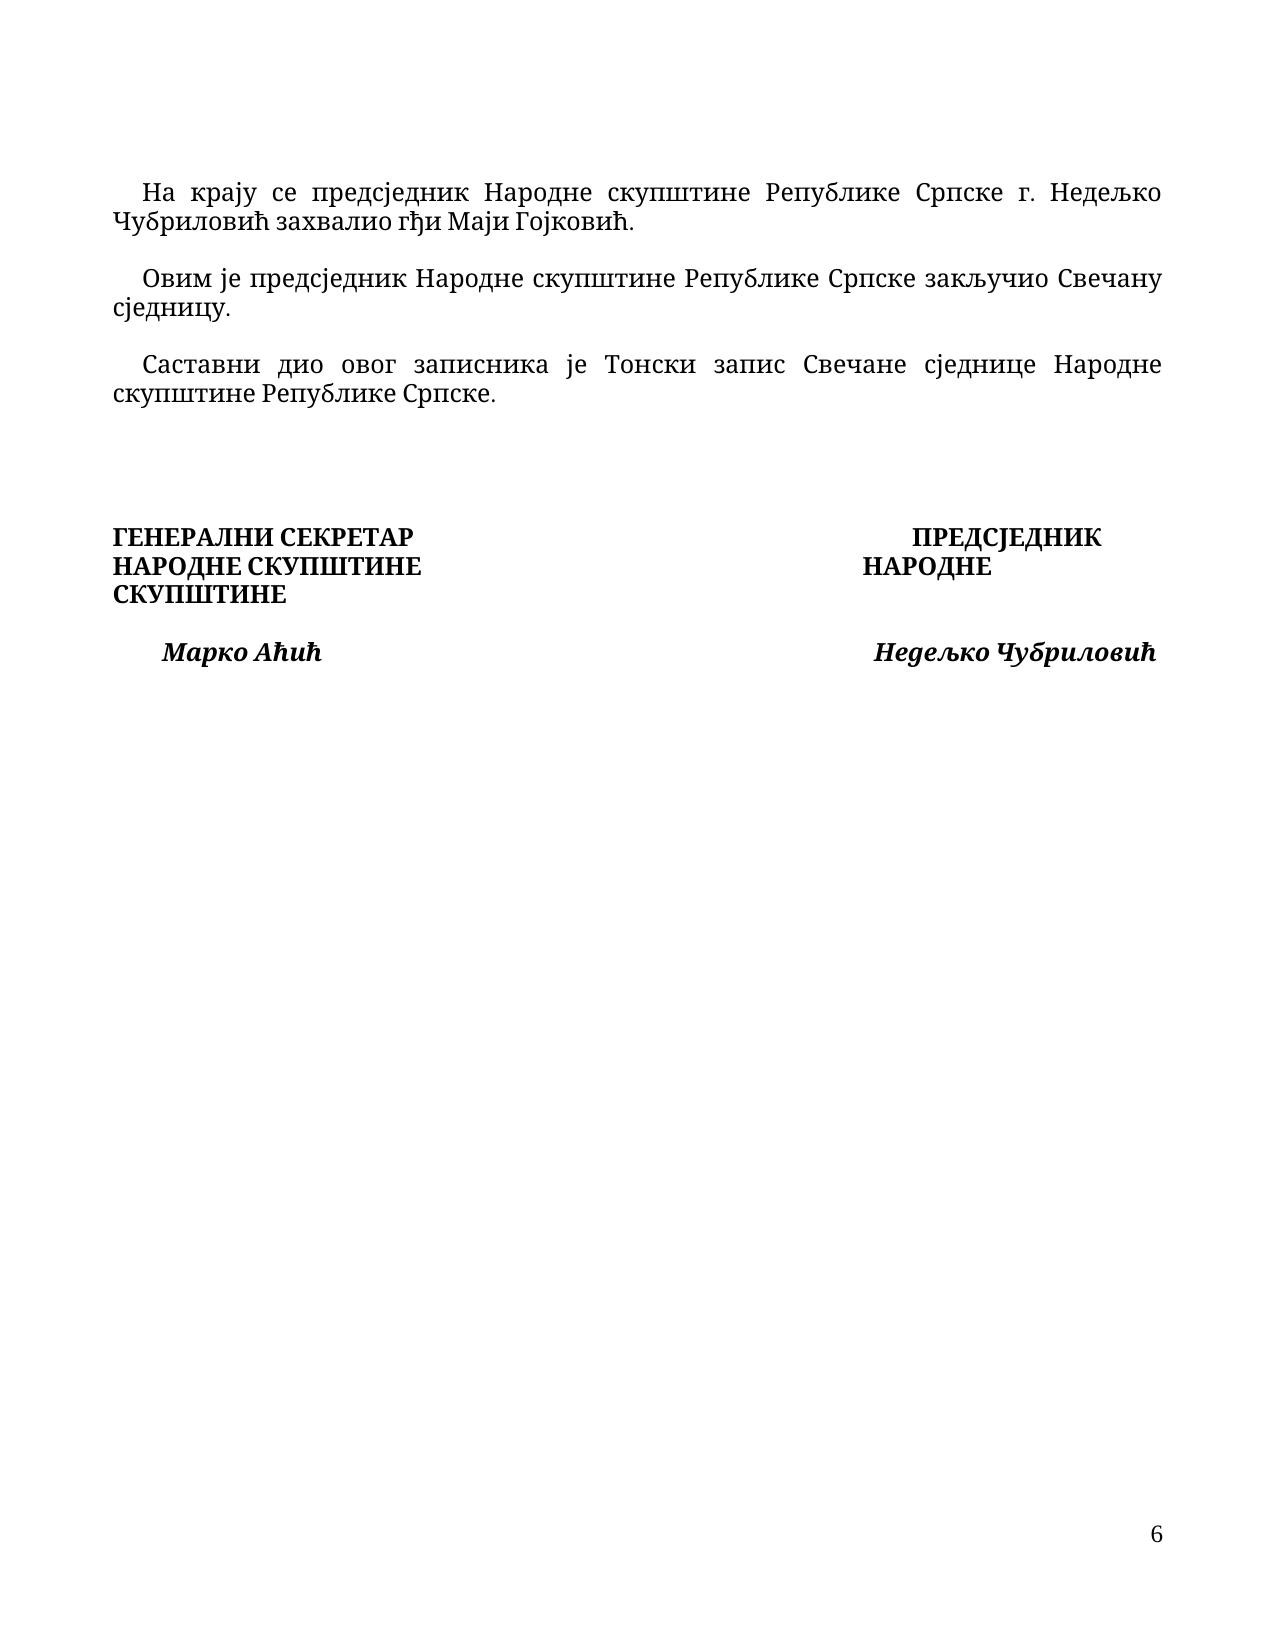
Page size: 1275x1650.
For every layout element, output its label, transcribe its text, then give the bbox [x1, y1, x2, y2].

text Саставни дио овог записника је Тонски запис Свечане сједнице Народне скупштине Републике Српске. [112, 351, 1163, 409]
text Овим је предсједник Народне скупштине Републике Српске закључио Свечану сједницу. [112, 265, 1163, 322]
text НАРОДНЕ СКУПШТИНЕ НАРОДНЕ СКУПШТИНЕ [112, 552, 1163, 610]
text Марко Аћић Недељко Чубриловић [112, 639, 1163, 667]
text ГЕНЕРАЛНИ СЕКРЕТАР ПРЕДСЈЕДНИК [112, 524, 1163, 552]
text На крају се предсједник Народне скупштине Републике Српске г. Недељко Чубриловић захвалио гђи Маји Гојковић. [112, 179, 1163, 236]
